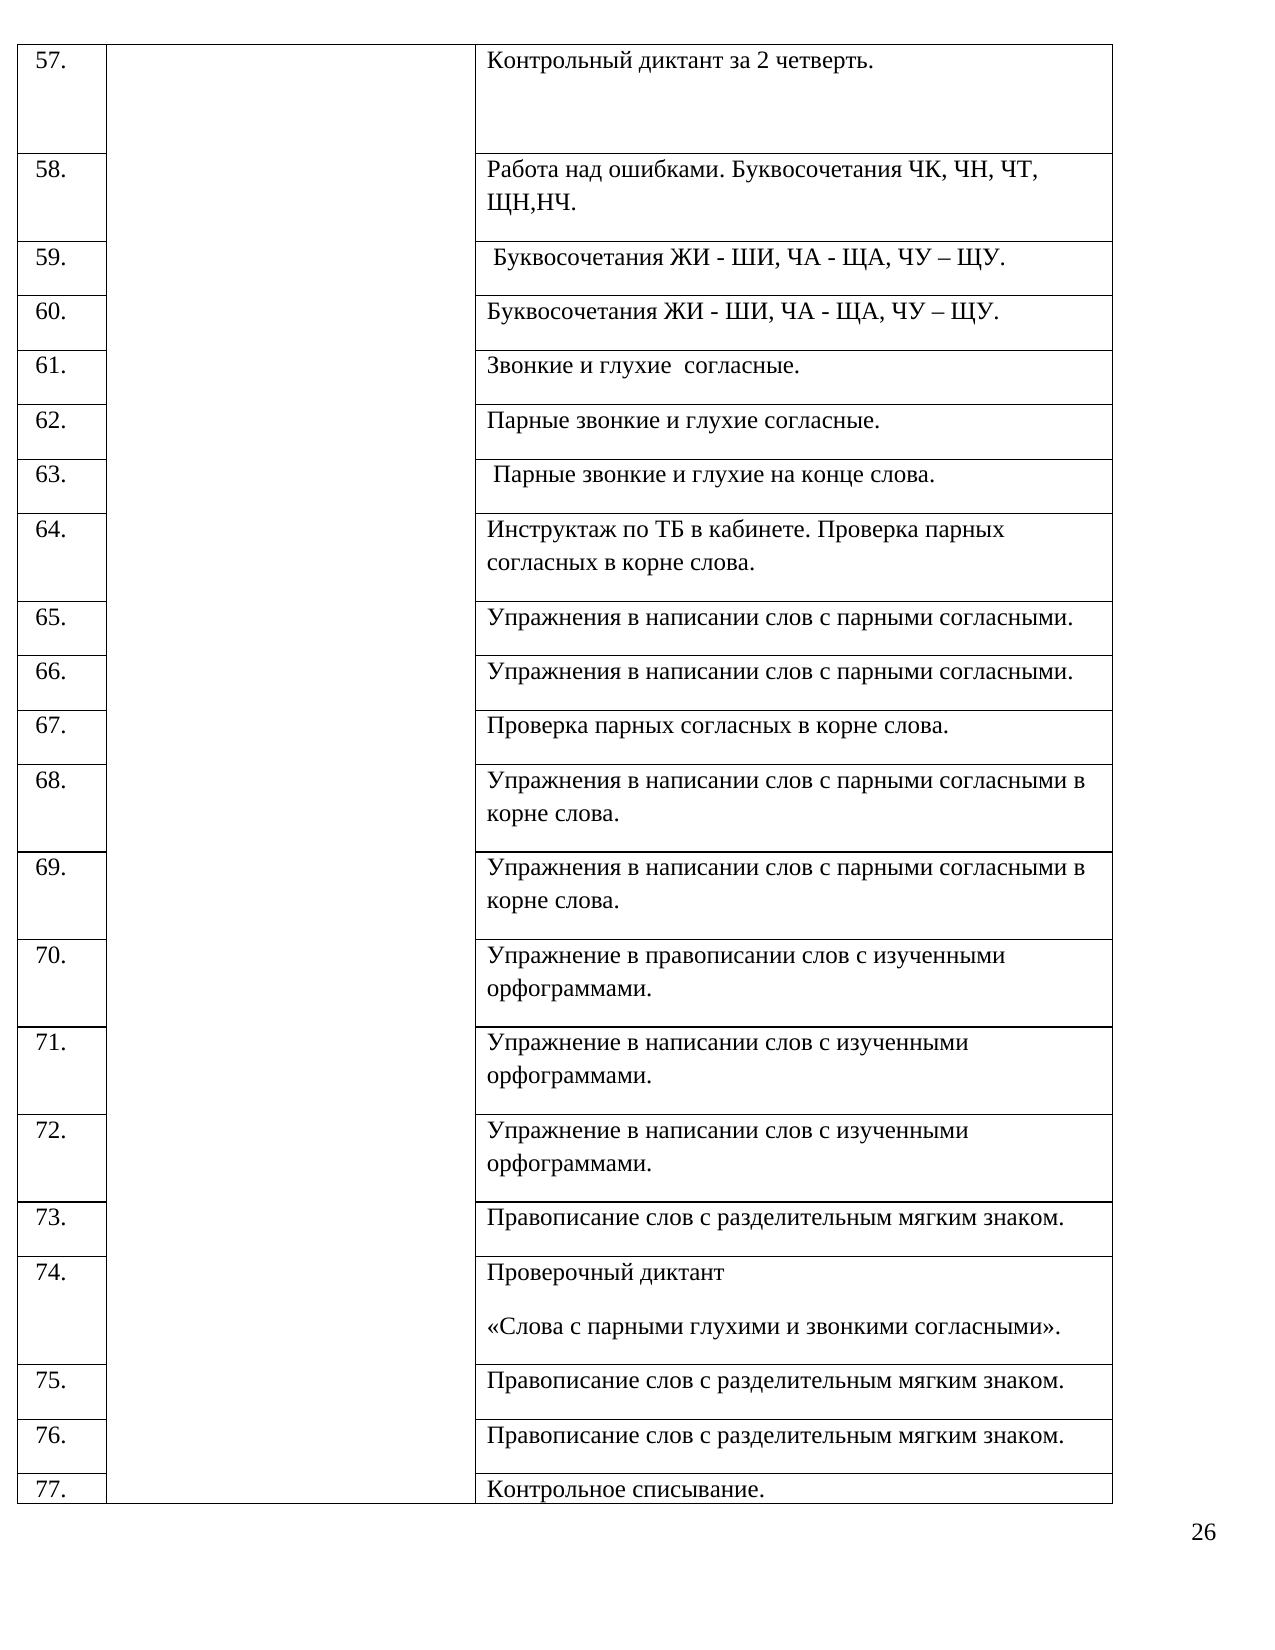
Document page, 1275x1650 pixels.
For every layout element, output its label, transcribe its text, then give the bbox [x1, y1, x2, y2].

table_cell Работа над ошибками. Буквосочетания ЧК, ЧН, ЧТ, ЩН,НЧ. [476, 154, 1112, 241]
table_cell [18, 1028, 106, 1114]
table_cell Упражнения в написании слов с парными согласными. [476, 602, 1112, 655]
table_cell [18, 242, 106, 295]
table_cell [18, 711, 106, 764]
table_cell Проверочный диктант «Слова с парными глухими и звонкими согласными». [476, 1257, 1112, 1364]
table_cell Правописание слов с разделительным мягким знаком. [476, 1203, 1112, 1256]
table_cell [18, 1474, 106, 1503]
table_cell Упражнения в написании слов с парными согласными в корне слова. [476, 853, 1112, 939]
table_cell [18, 45, 106, 153]
table_cell Упражнение в правописании слов с изученными орфограммами. [476, 940, 1112, 1026]
table_cell [18, 351, 106, 404]
table_cell Упражнение в написании слов с изученными орфограммами. [476, 1028, 1112, 1114]
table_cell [476, 1474, 1112, 1503]
table_cell [18, 1115, 106, 1201]
table_cell [18, 296, 106, 349]
table_cell Инструктаж по ТБ в кабинете. Проверка парных согласных в корне слова. [476, 514, 1112, 601]
table_cell [18, 514, 106, 601]
table_cell Правописание слов с разделительным мягким знаком. [476, 1420, 1112, 1473]
table_cell Парные звонкие и глухие согласные. [476, 405, 1112, 458]
table_cell [18, 1420, 106, 1473]
table_cell [18, 853, 106, 939]
table_cell Упражнение в написании слов с изученными орфограммами. [476, 1115, 1112, 1201]
table_cell [18, 1257, 106, 1364]
table_cell [18, 765, 106, 851]
table_cell Правописание слов с разделительным мягким знаком. [476, 1365, 1112, 1419]
table_cell Упражнения в написании слов с парными согласными в корне слова. [476, 765, 1112, 851]
table_cell [18, 405, 106, 458]
table_cell [18, 602, 106, 655]
table_cell [18, 460, 106, 513]
table_cell [18, 1203, 106, 1256]
table_cell Звонкие и глухие согласные. [476, 351, 1112, 404]
table_cell Контрольный диктант за 2 четверть. [476, 45, 1112, 153]
table_cell [18, 1365, 106, 1419]
table_cell [18, 940, 106, 1026]
table_cell Буквосочетания ЖИ - ШИ, ЧА - ЩА, ЧУ – ЩУ. [476, 296, 1112, 349]
table_cell Упражнения в написании слов с парными согласными. [476, 656, 1112, 709]
table_cell Буквосочетания ЖИ - ШИ, ЧА - ЩА, ЧУ – ЩУ. [476, 242, 1112, 295]
table_cell [18, 154, 106, 241]
table_cell [18, 656, 106, 709]
table_cell Парные звонкие и глухие на конце слова. [476, 460, 1112, 513]
table_cell Проверка парных согласных в корне слова. [476, 711, 1112, 764]
